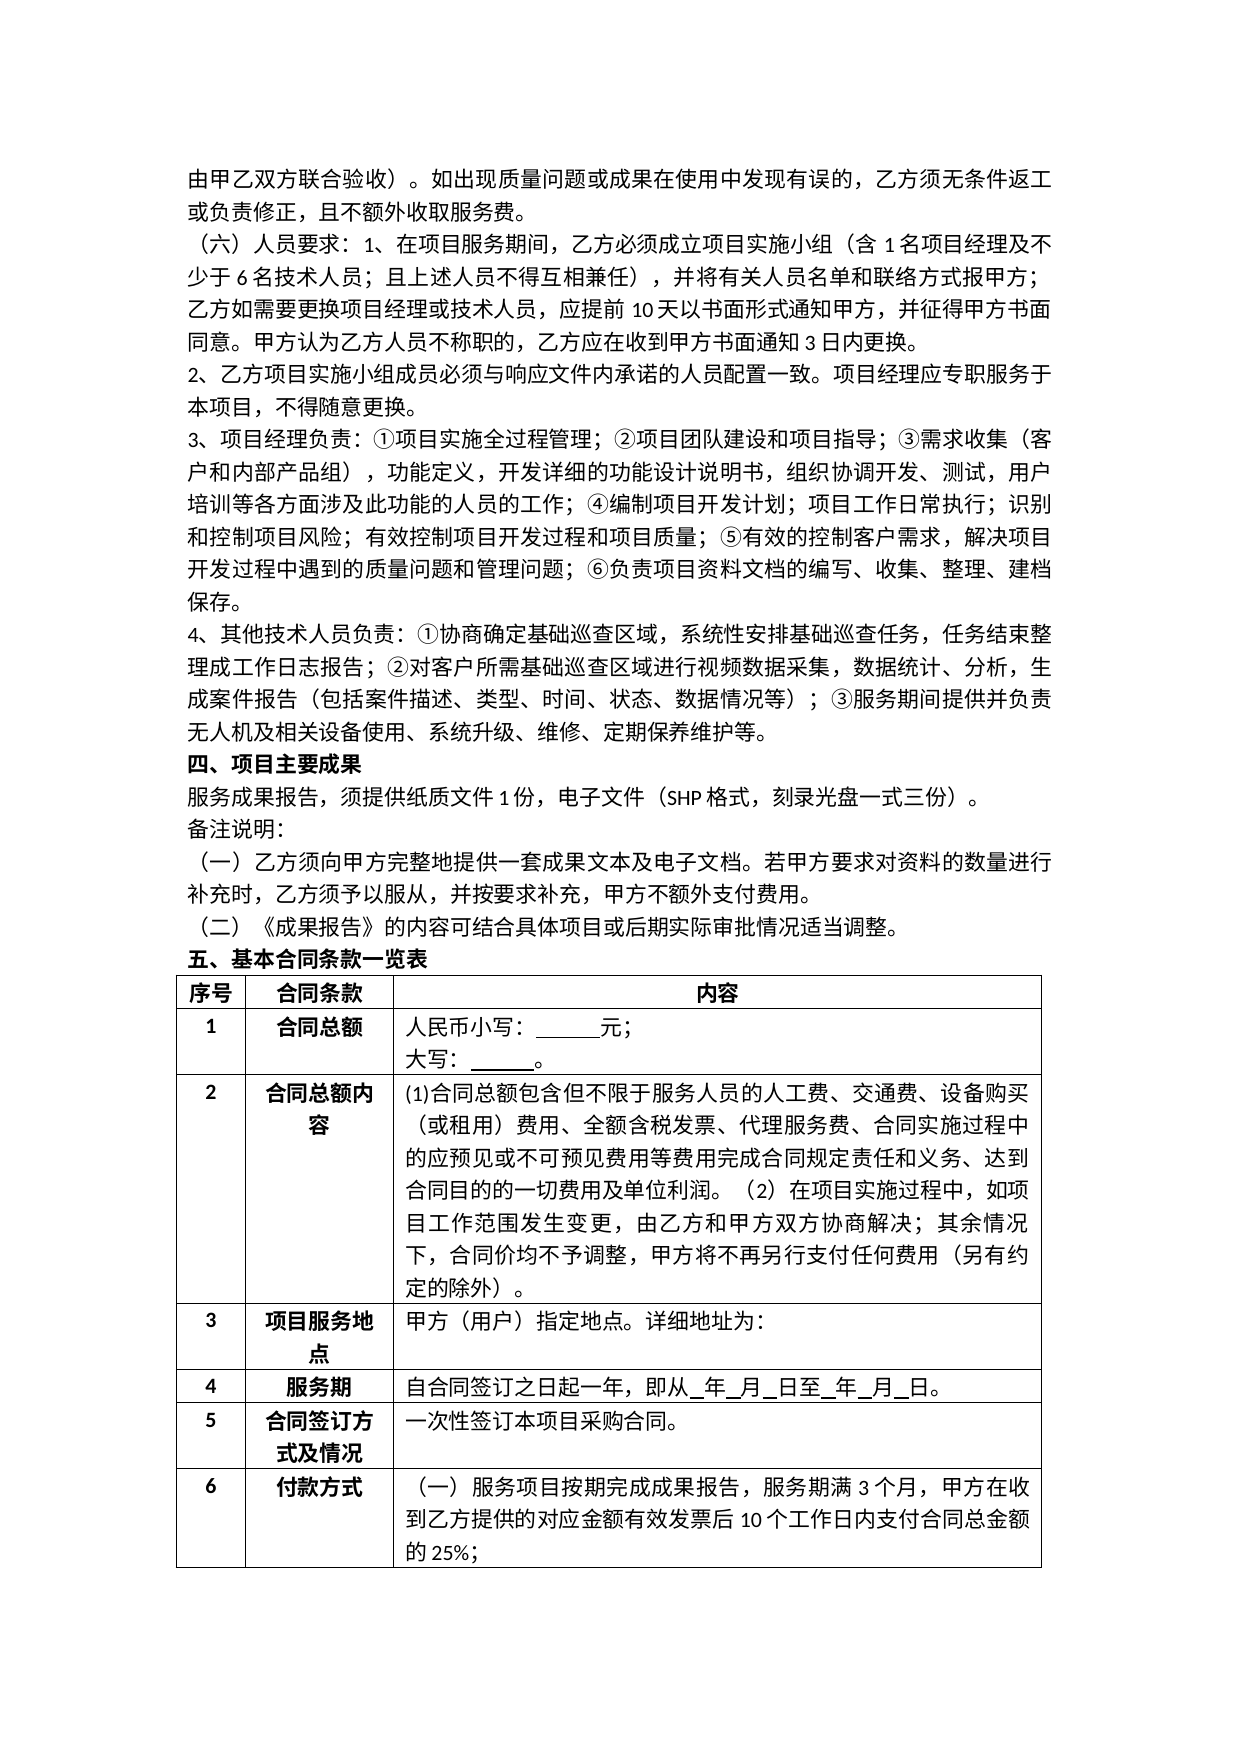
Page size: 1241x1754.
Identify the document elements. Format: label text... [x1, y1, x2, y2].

table_cell 2 [177, 1075, 245, 1303]
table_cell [394, 1469, 1041, 1567]
table_cell 一次性签订本项目采购合同。 [394, 1403, 1041, 1468]
table_cell 3 [177, 1304, 245, 1369]
text 备注说明： [187, 812, 1053, 844]
text 4、其他技术人员负责：①协商确定基础巡查区域，系统性安排基础巡查任务，任务结束整理成工作日志报告；②对客户所需基础巡查区域进行视频数据采集，数据统计、分析，生成案件报告（包括案件描述、类型、时间、状态、数据情况等）；③服务期间提供并负责无人机及相关设备使用、系统升级、维修、定期保养维护等。 [187, 617, 1053, 747]
table_cell 5 [177, 1403, 245, 1468]
text （二）《成果报告》的内容可结合具体项目或后期实际审批情况适当调整。 [187, 909, 1053, 942]
table_cell 甲方（用户）指定地点。详细地址为： [394, 1304, 1041, 1369]
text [187, 162, 1053, 227]
text 3、项目经理负责：①项目实施全过程管理；②项目团队建设和项目指导；③需求收集（客户和内部产品组），功能定义，开发详细的功能设计说明书，组织协调开发、测试，用户培训等各方面涉及此功能的人员的工作；④编制项目开发计划；项目工作日常执行；识别和控制项目风险；有效控制项目开发过程和项目质量；⑤有效的控制客户需求，解决项目开发过程中遇到的质量问题和管理问题；⑥负责项目资料文档的编写、收集、整理、建档、保存。 [187, 422, 1053, 617]
table_cell 合同总额 [246, 1009, 393, 1074]
table_cell 人民币小写： 元； 大写： 。 [394, 1009, 1041, 1074]
text 2、乙方项目实施小组成员必须与响应文件内承诺的人员配置一致。项目经理应专职服务于本项目，不得随意更换。 [187, 357, 1053, 422]
table_cell 项目服务地点 [246, 1304, 393, 1369]
text 四、项目主要成果 [187, 747, 1053, 779]
table_cell 合同签订方式及情况 [246, 1403, 393, 1468]
table_cell 付款方式 [246, 1469, 393, 1567]
text （六）人员要求：1、在项目服务期间，乙方必须成立项目实施小组（含1名项目经理及不少于6名技术人员；且上述人员不得互相兼任），并将有关人员名单和联络方式报甲方；乙方如需要更换项目经理或技术人员，应提前10天以书面形式通知甲方，并征得甲方书面同意。甲方认为乙方人员不称职的，乙方应在收到甲方书面通知3日内更换。 [187, 227, 1053, 357]
text （一）乙方须向甲方完整地提供一套成果文本及电子文档。若甲方要求对资料的数量进行补充时，乙方须予以服从，并按要求补充，甲方不额外支付费用。 [187, 844, 1053, 909]
table_header 合同条款 [246, 976, 393, 1008]
table_cell 4 [177, 1370, 245, 1402]
table_cell 自合同签订之日起一年，即从 年 月 日至 年 月 日。 [394, 1370, 1041, 1402]
table_header 内容 [394, 976, 1041, 1008]
text 服务成果报告，须提供纸质文件1份，电子文件（SHP格式，刻录光盘一式三份）。 [187, 779, 1053, 812]
table_cell 1 [177, 1009, 245, 1074]
table_cell (1)合同总额包含但不限于服务人员的人工费、交通费、设备购买（或租用）费用、全额含税发票、代理服务费、合同实施过程中的应预见或不可预见费用等费用完成合同规定责任和义务、达到合同目的的一切费用及单位利润。（2）在项目实施过程中，如项目工作范围发生变更，由乙方和甲方双方协商解决；其余情况下，合同价均不予调整，甲方将不再另行支付任何费用（另有约定的除外）。 [394, 1075, 1041, 1303]
table_cell 6 [177, 1469, 245, 1567]
table_header 序号 [177, 976, 245, 1008]
table_cell 合同总额内容 [246, 1075, 393, 1303]
text 五、基本合同条款一览表 [187, 942, 1053, 974]
table_cell 服务期 [246, 1370, 393, 1402]
